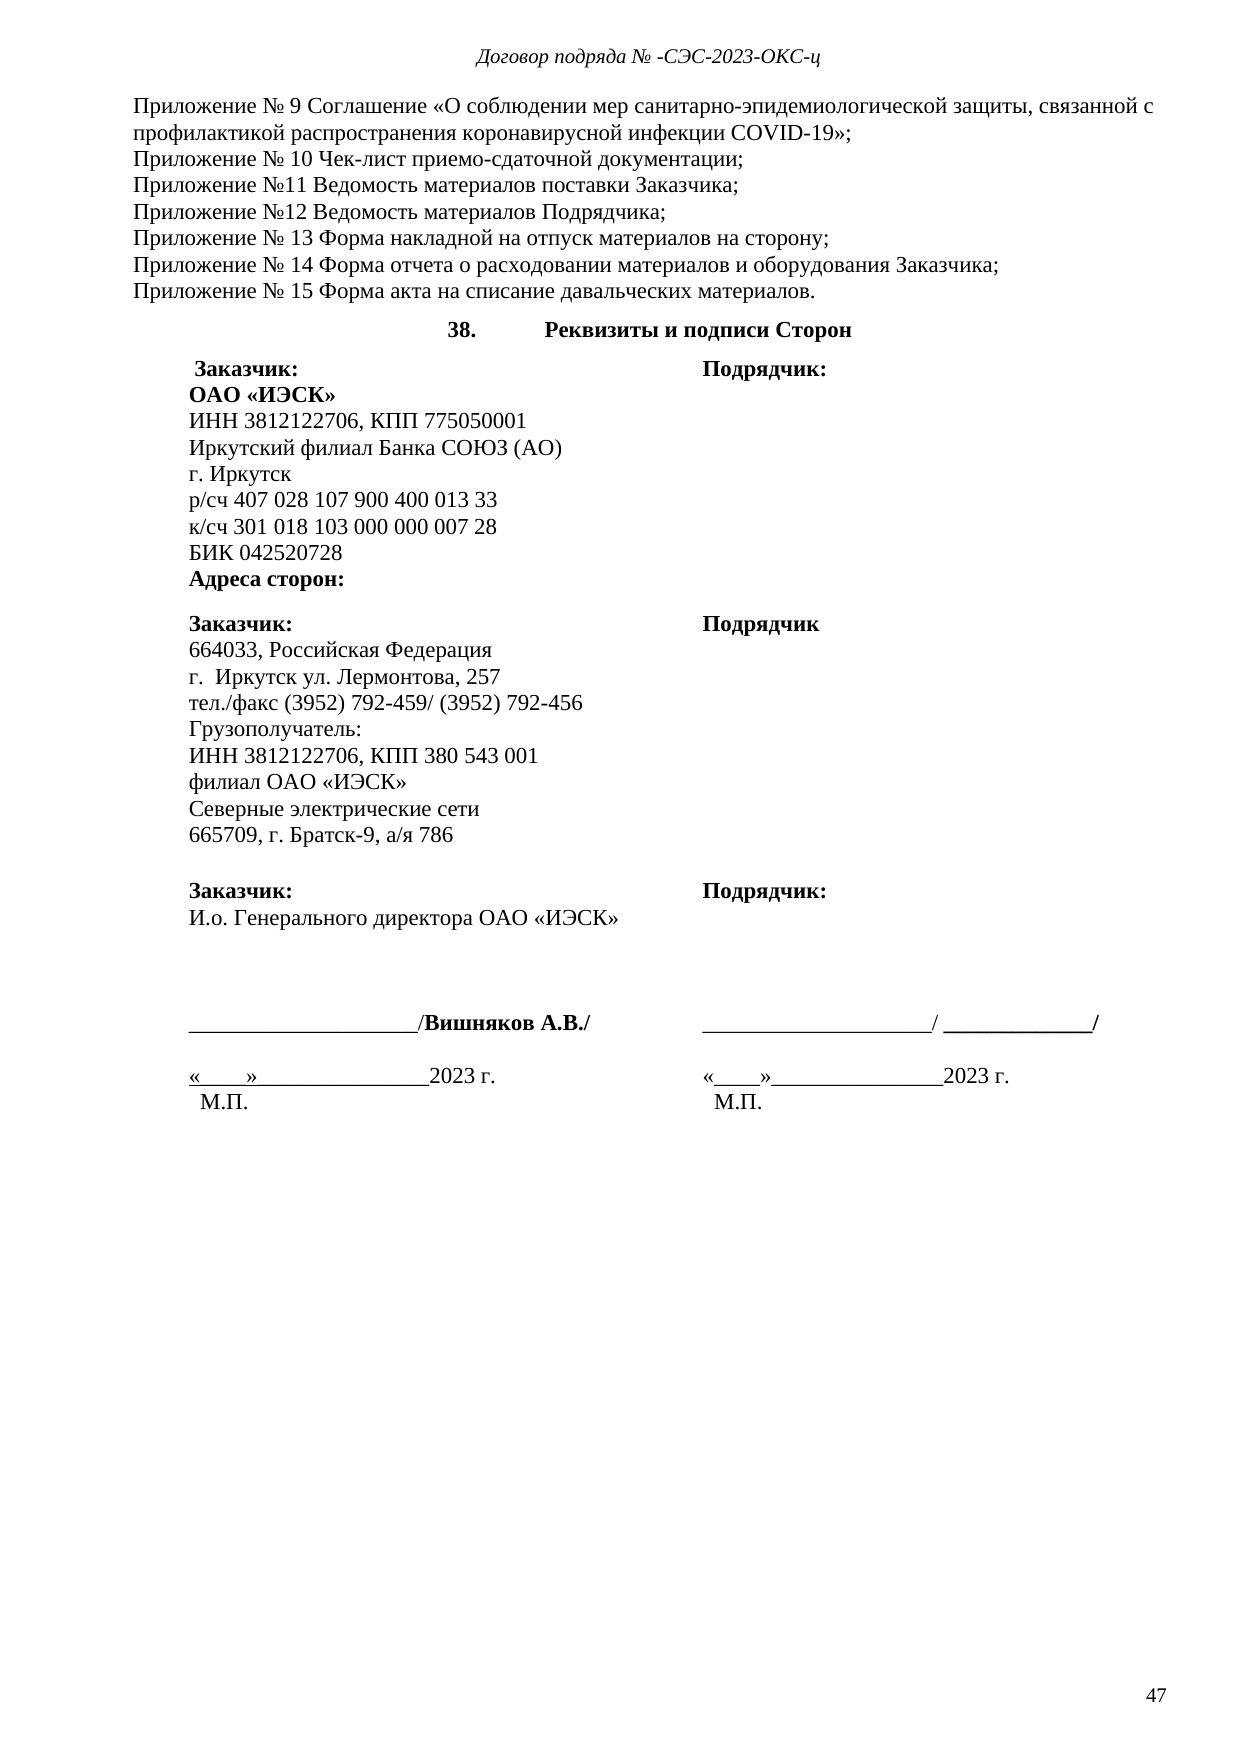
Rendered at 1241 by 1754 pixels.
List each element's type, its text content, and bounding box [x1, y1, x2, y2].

table_cell Подрядчик: ____________________/ _____________/ «____»_______________2023 г. М.П. [691, 877, 1161, 1116]
text Приложение №11 Ведомость материалов поставки Заказчика; [133, 172, 1167, 198]
table_cell Заказчик: 664033, Российская Федерация г. Иркутск ул. Лермонтова, 257 тел./факс (3952) 792-459/ (3952) 792-456 Грузополучатель: ИНН 3812122706, КПП 380 543 001 филиал ОАО «ИЭСК» Северные электрические сети 665709, г. Братск-9, а/я 786 [177, 610, 691, 877]
table_header Подрядчик: [691, 355, 1190, 566]
text Приложение № 10 Чек-лист приемо-сдаточной документации; [133, 145, 1167, 172]
table_cell Заказчик: И.о. Генерального директора ОАО «ИЭСК» ____________________/Вишняков А.В./ «____»_______________2023 г. М.П. [177, 877, 691, 1116]
text Приложение № 14 Форма отчета о расходовании материалов и оборудования Заказчика; [133, 251, 1167, 277]
list Реквизиты и подписи Сторон [133, 316, 1167, 342]
table_cell Адреса сторон: [177, 566, 1161, 610]
text Приложение № 13 Форма накладной на отпуск материалов на сторону; [133, 224, 1167, 251]
table_cell Подрядчик [691, 610, 1190, 877]
table_header Заказчик: ОАО «ИЭСК» ИНН 3812122706, КПП 775050001 Иркутский филиал Банка СОЮЗ (АО) г. Иркутск р/сч 407 028 107 900 400 013 33 к/сч 301 018 103 000 000 007 28 БИК 042520728 [177, 355, 691, 566]
text Приложение № 15 Форма акта на списание давальческих материалов. [133, 277, 1167, 303]
text Приложение № 9 Соглашение «О соблюдении мер санитарно-эпидемиологической защиты, связанной с профилактикой распространения коронавирусной инфекции COVID-19»; [133, 92, 1167, 145]
text Приложение №12 Ведомость материалов Подрядчика; [133, 198, 1167, 224]
